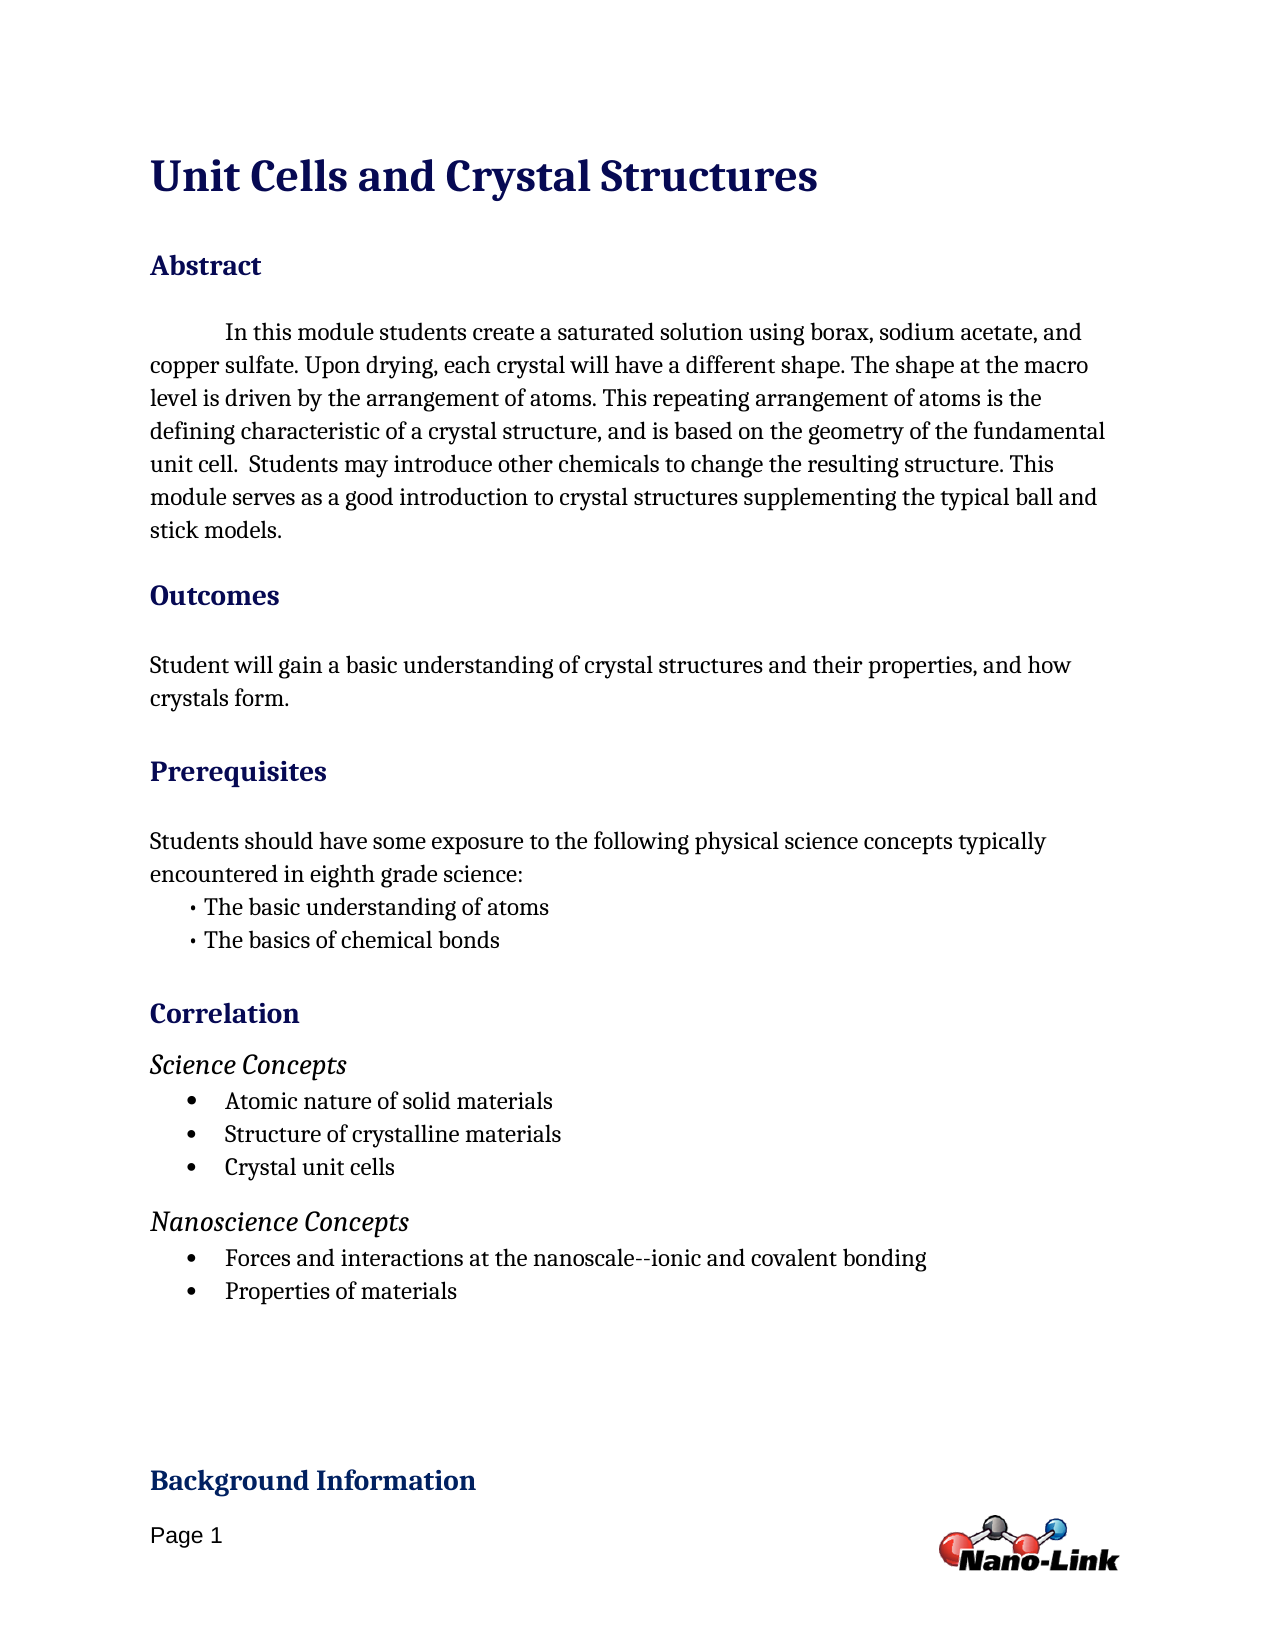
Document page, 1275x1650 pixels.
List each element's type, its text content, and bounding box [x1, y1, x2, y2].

text Prerequisites [150, 755, 1125, 789]
list Atomic nature of solid materials [187, 1087, 1125, 1116]
subtitle Background Information [150, 1464, 1125, 1498]
text Correlation [150, 997, 1125, 1031]
list Structure of crystalline materials [187, 1120, 1125, 1149]
text Unit Cells and Crystal Structures [150, 150, 1125, 203]
list Crystal unit cells [187, 1153, 1125, 1182]
list Properties of materials [187, 1277, 1125, 1306]
text Outcomes [150, 579, 1125, 613]
text Students should have some exposure to the following physical science concepts typically encountered in eighth grade science: [150, 827, 1125, 889]
picture [939, 1515, 1124, 1575]
text Science Concepts [150, 1048, 1125, 1082]
text • The basic understanding of atoms [187, 893, 1125, 922]
list Forces and interactions at the nanoscale--ionic and covalent bonding [187, 1244, 1125, 1273]
text Nanoscience Concepts [150, 1205, 1125, 1239]
text • The basics of chemical bonds [187, 926, 1125, 955]
text Student will gain a basic understanding of crystal structures and their properties, and how crystals form. [150, 651, 1125, 712]
text Abstract [150, 249, 1125, 283]
text In this module students create a saturated solution using borax, sodium acetate, and copper sulfate. Upon drying, each crystal will have a different shape. The shape at the macro level is driven by the arrangement of atoms. This repeating arrangement of atoms is the defining characteristic of a crystal structure, and is based on the geometry of the fundamental unit cell. Students may introduce other chemicals to change the resulting structure. This module serves as a good introduction to crystal structures supplementing the typical ball and stick models. [150, 318, 1125, 545]
